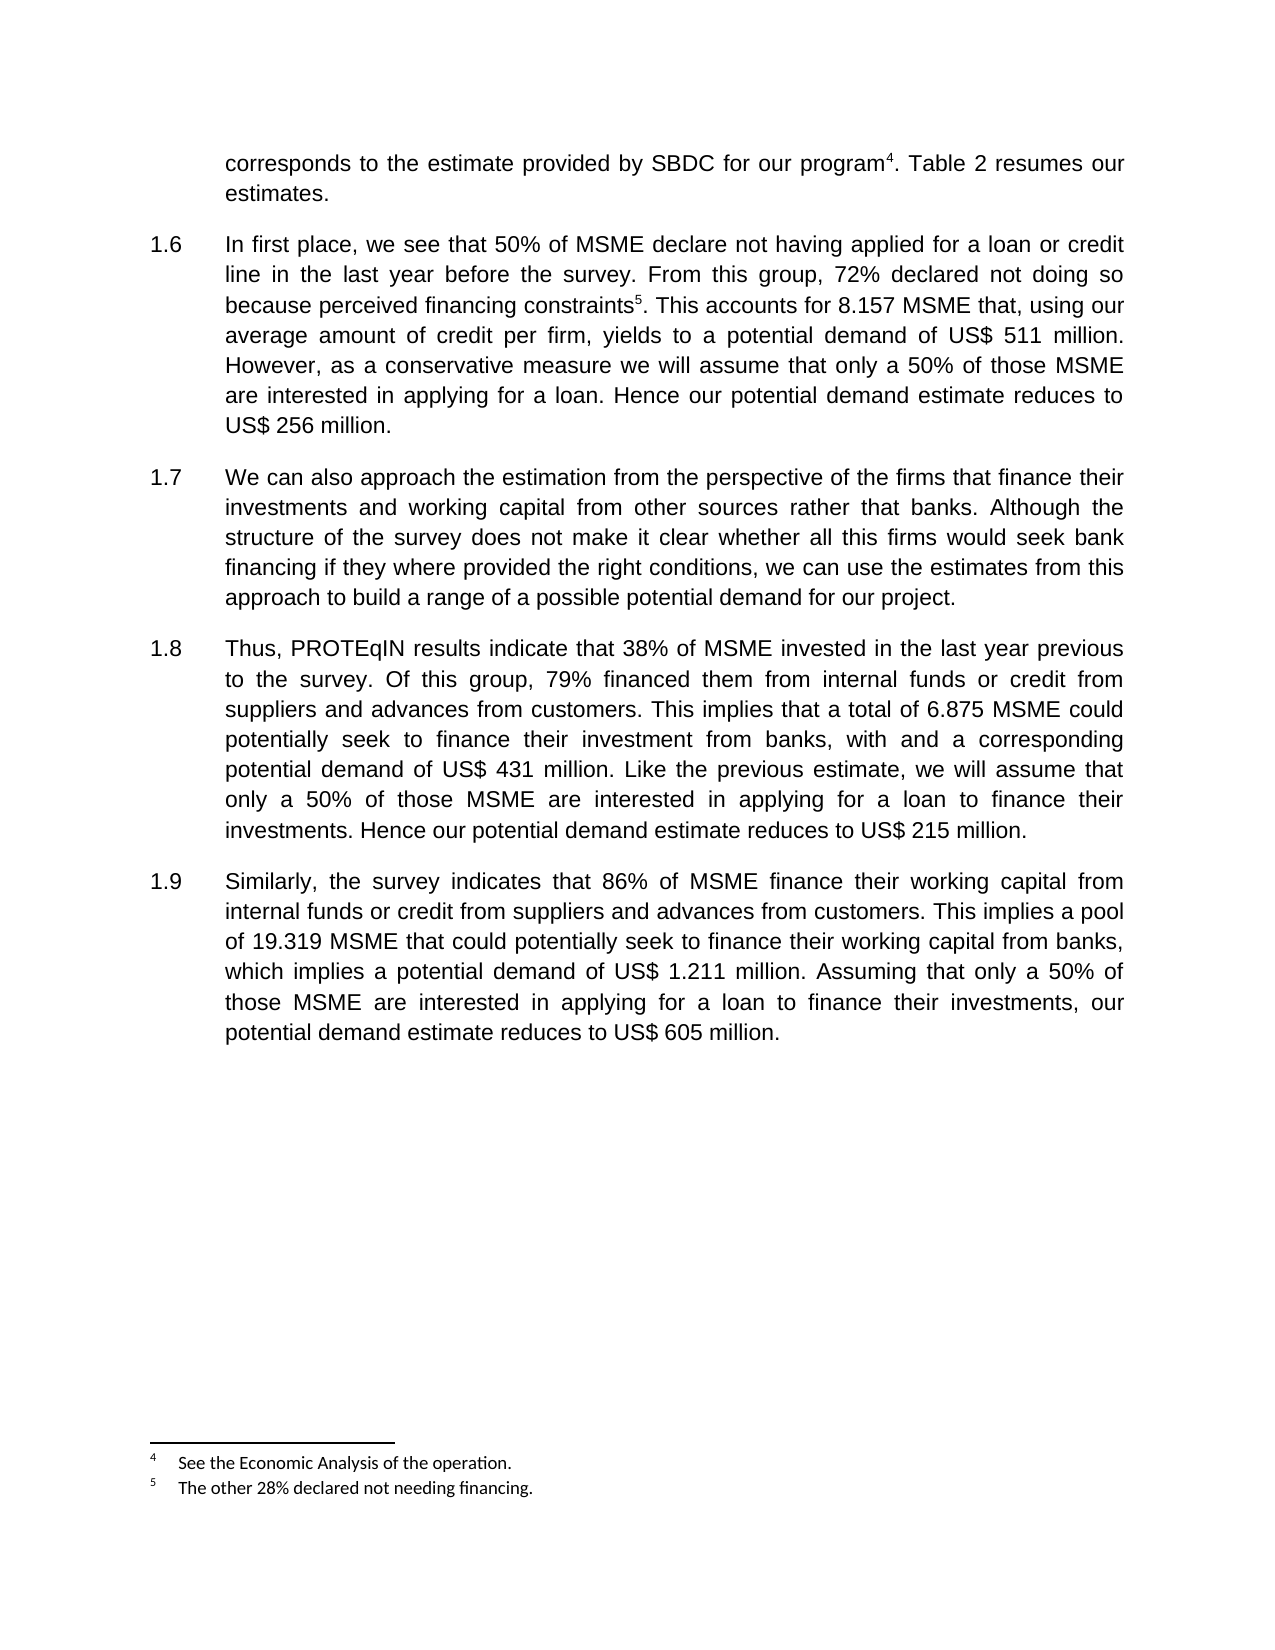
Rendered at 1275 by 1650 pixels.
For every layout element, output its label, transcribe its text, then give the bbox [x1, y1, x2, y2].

list We can also approach the estimation from the perspective of the firms that finance their investments and working capital from other sources rather that banks. Although the structure of the survey does not make it clear whether all this firms would seek bank financing if they where provided the right conditions, we can use the estimates from this approach to build a range of a possible potential demand for our project. [150, 463, 1125, 611]
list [150, 150, 1125, 207]
list Thus, PROTEqIN results indicate that 38% of MSME invested in the last year previous to the survey. Of this group, 79% financed them from internal funds or credit from suppliers and advances from customers. This implies that a total of 6.875 MSME could potentially seek to finance their investment from banks, with and a corresponding potential demand of US$ 431 million. Like the previous estimate, we will assume that only a 50% of those MSME are interested in applying for a loan to finance their investments. Hence our potential demand estimate reduces to US$ 215 million. [150, 635, 1125, 843]
list In first place, we see that 50% of MSME declare not having applied for a loan or credit line in the last year before the survey. From this group, 72% declared not doing so because perceived financing constraints. This accounts for 8.157 MSME that, using our average amount of credit per firm, yields to a potential demand of US$ 511 million. However, as a conservative measure we will assume that only a 50% of those MSME are interested in applying for a loan. Hence our potential demand estimate reduces to US$ 256 million. [150, 231, 1125, 439]
list Similarly, the survey indicates that 86% of MSME finance their working capital from internal funds or credit from suppliers and advances from customers. This implies a pool of 19.319 MSME that could potentially seek to finance their working capital from banks, which implies a potential demand of US$ 1.211 million. Assuming that only a 50% of those MSME are interested in applying for a loan to finance their investments, our potential demand estimate reduces to US$ 605 million. [150, 868, 1125, 1045]
